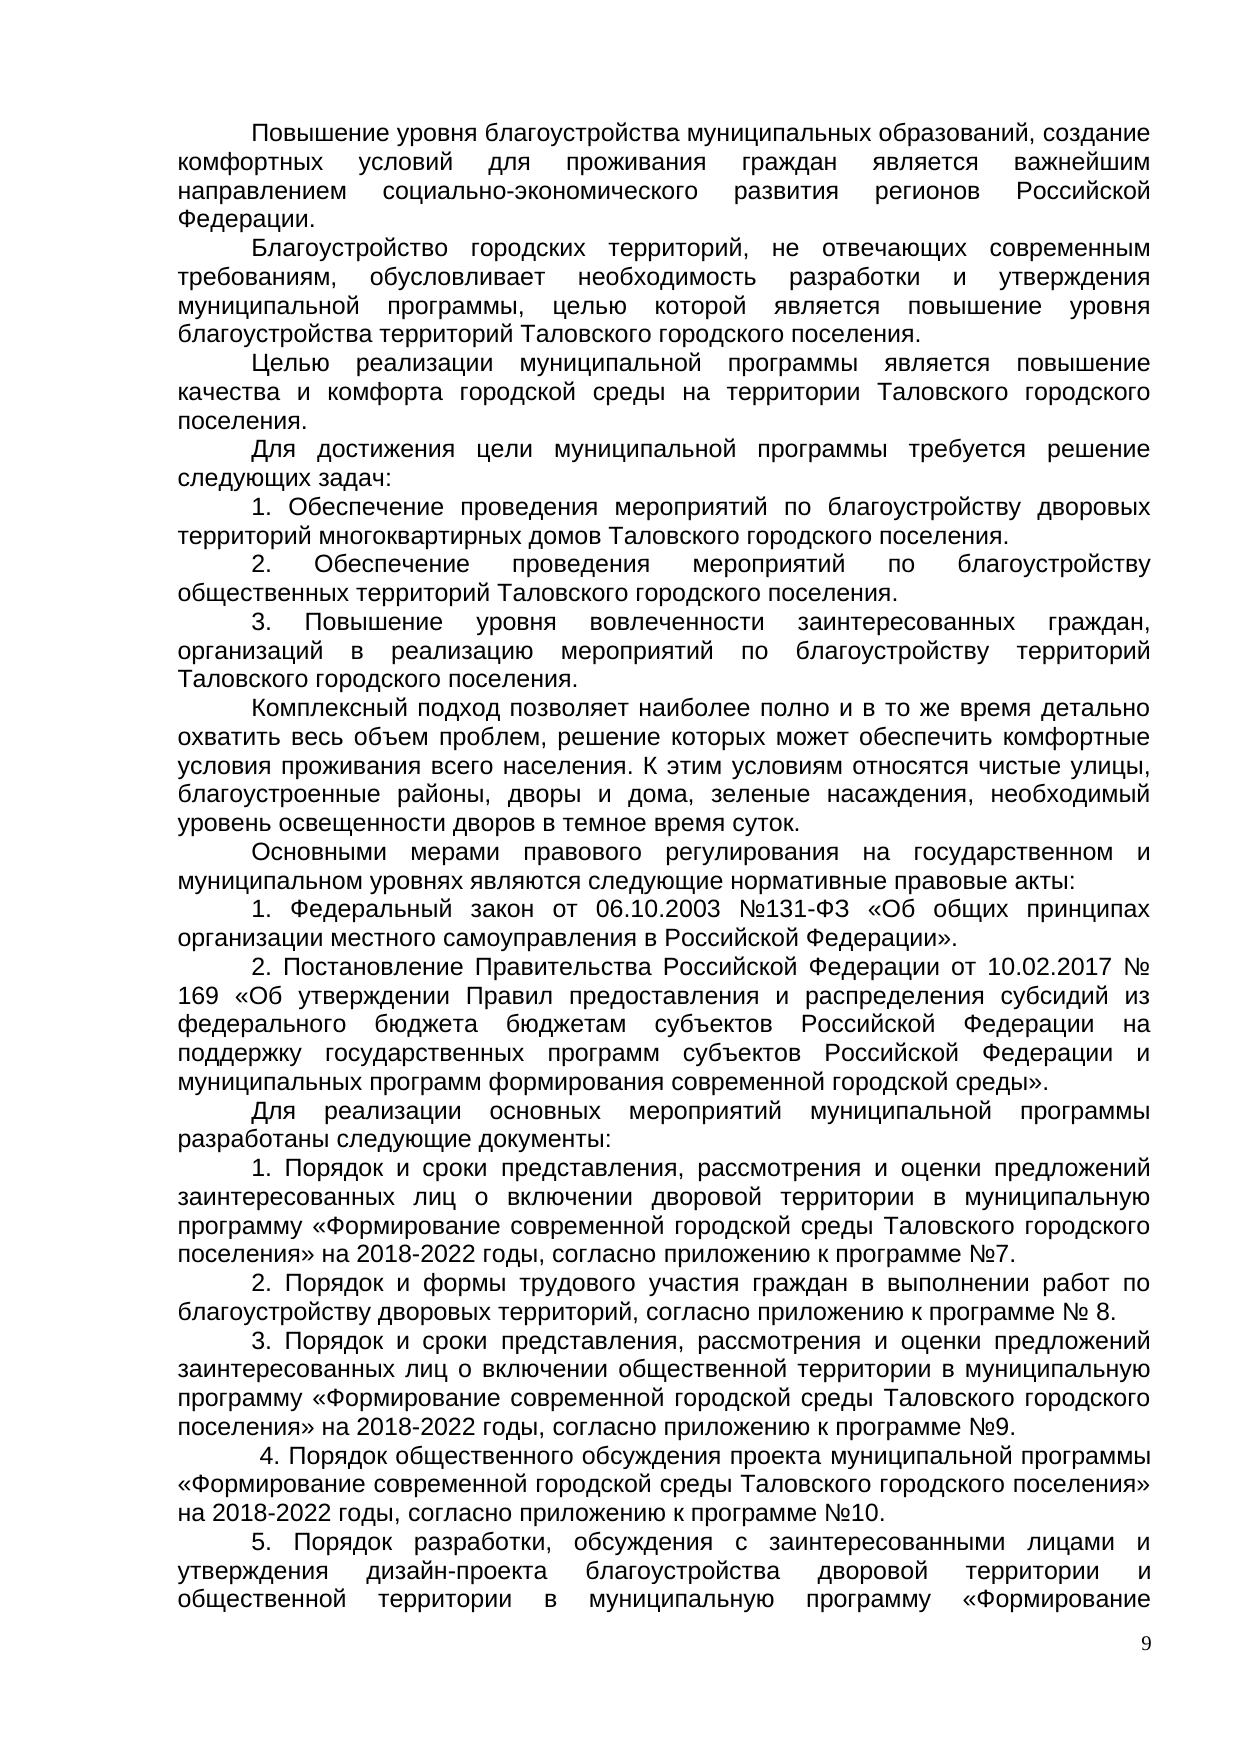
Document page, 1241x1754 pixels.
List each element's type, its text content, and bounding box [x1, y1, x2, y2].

text 2. Постановление Правительства Российской Федерации от 10.02.2017 № 169 «Об утверждении Правил предоставления и распределения субсидий из федерального бюджета бюджетам субъектов Российской Федерации на поддержку государственных программ субъектов Российской Федерации и муниципальных программ формирования современной городской среды». [177, 952, 1152, 1096]
text 3. Повышение уровня вовлеченности заинтересованных граждан, организаций в реализацию мероприятий по благоустройству территорий Таловского городского поселения. [177, 607, 1152, 693]
text Комплексный подход позволяет наиболее полно и в то же время детально охватить весь объем проблем, решение которых может обеспечить комфортные условия проживания всего населения. К этим условиям относятся чистые улицы, благоустроенные районы, дворы и дома, зеленые насаждения, необходимый уровень освещенности дворов в темное время суток. [177, 693, 1152, 837]
text 4. Порядок общественного обсуждения проекта муниципальной программы «Формирование современной городской среды Таловского городского поселения» на 2018-2022 годы, согласно приложению к программе №10. [401, 1498, 1152, 1527]
text 2. Обеспечение проведения мероприятий по благоустройству общественных территорий Таловского городского поселения. [177, 549, 1152, 607]
text 4. Порядок общественного обсуждения проекта муниципальной программы «Формирование современной городской среды Таловского городского поселения» на 2018-2022 годы, согласно приложению к программе №10. [177, 1441, 830, 1469]
text Повышение уровня благоустройства муниципальных образований, создание комфортных условий для проживания граждан является важнейшим направлением социально-экономического развития регионов Российской Федерации. [177, 118, 1152, 233]
text 3. Порядок и сроки представления, рассмотрения и оценки предложений заинтересованных лиц о включении общественной территории в муниципальную программу «Формирование современной городской среды Таловского городского поселения» на 2018-2022 годы, согласно приложению к программе №9. [545, 1412, 1152, 1441]
text 1. Обеспечение проведения мероприятий по благоустройству дворовых территорий многоквартирных домов Таловского городского поселения. [177, 492, 1152, 549]
text Основными мерами правового регулирования на государственном и муниципальном уровнях являются следующие нормативные правовые акты: [177, 837, 1152, 894]
text 2. Порядок и формы трудового участия граждан в выполнении работ по благоустройству дворовых территорий, согласно приложению к программе № 8. [177, 1268, 1152, 1326]
text Для реализации основных мероприятий муниципальной программы разработаны следующие документы: [177, 1096, 1152, 1153]
text Для достижения цели муниципальной программы требуется решение следующих задач: [177, 434, 1152, 492]
text Целью реализации муниципальной программы является повышение качества и комфорта городской среды на территории Таловского городского поселения. [177, 348, 1152, 434]
text Благоустройство городских территорий, не отвечающих современным требованиям, обусловливает необходимость разработки и утверждения муниципальной программы, целью которой является повышение уровня благоустройства территорий Таловского городского поселения. [177, 233, 1152, 348]
text 1. Федеральный закон от 06.10.2003 №131-ФЗ «Об общих принципах организации местного самоуправления в Российской Федерации». [177, 894, 1152, 952]
